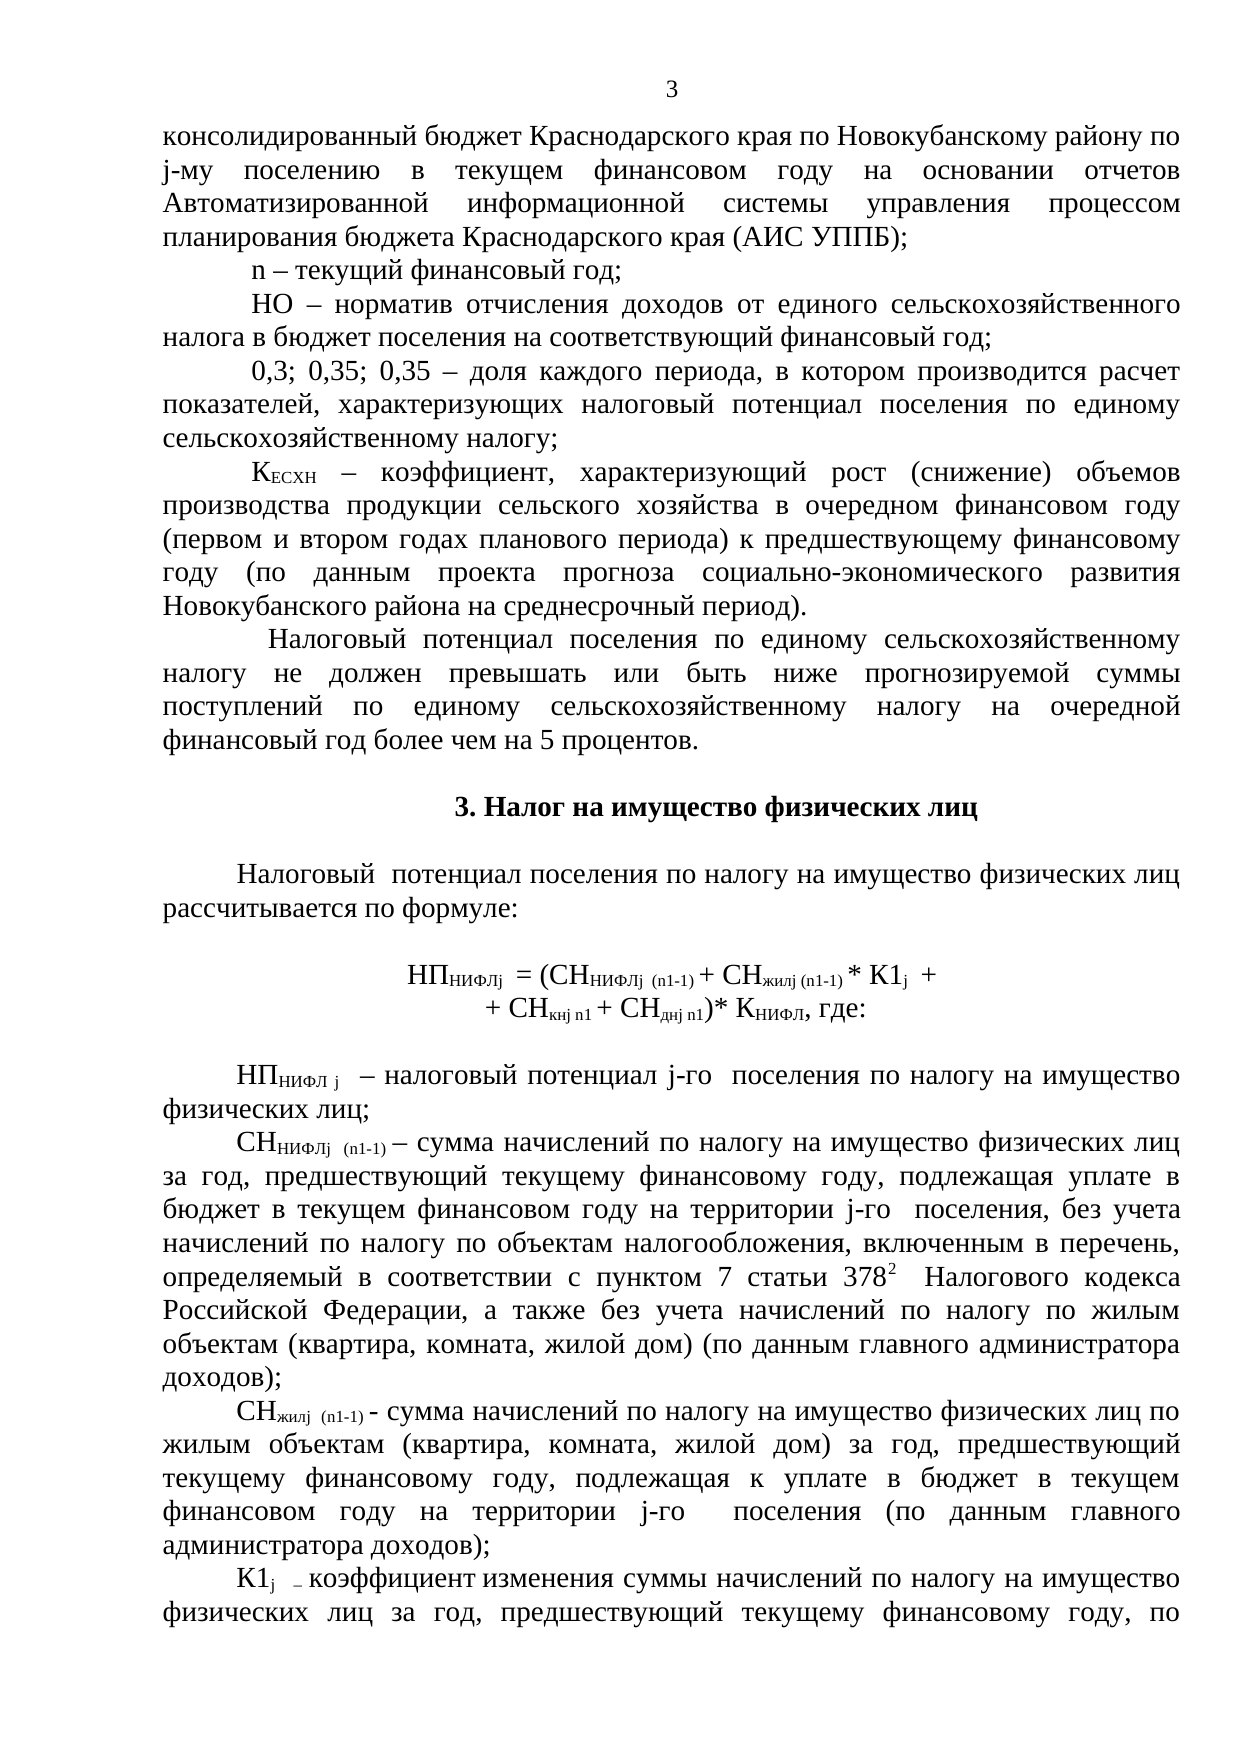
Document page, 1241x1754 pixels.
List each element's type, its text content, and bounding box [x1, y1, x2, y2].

text Налоговый потенциал поселения по налогу на имущество физических лиц рассчитывается по формуле: [162, 856, 1181, 923]
text + СНкнj n1 + СНднj n1)* КНИФЛ, где: [162, 990, 1181, 1024]
text Налоговый потенциал поселения по единому сельскохозяйственному налогу не должен превышать или быть ниже прогнозируемой суммы поступлений по единому сельскохозяйственному налогу на очередной финансовый год более чем на 5 процентов. [162, 621, 1181, 756]
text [162, 1561, 1181, 1628]
text НО – норматив отчисления доходов от единого сельскохозяйственного налога в бюджет поселения на соответствующий финансовый год; [162, 286, 1181, 353]
text СННИФЛj (n1-1) – сумма начислений по налогу на имущество физических лиц за год, предшествующий текущему финансовому году, подлежащая уплате в бюджет в текущем финансовом году на территории j-го поселения, без учета начислений по налогу по объектам налогообложения, включенным в перечень, определяемый в соответствии с пунктом 7 статьи 3782 Налогового кодекса Российской Федерации, а также без учета начислений по налогу по жилым объектам (квартира, комната, жилой дом) (по данным главного администратора доходов); [162, 1124, 1181, 1393]
text НПНИФЛ j – налоговый потенциал j-го поселения по налогу на имущество физических лиц; [162, 1057, 1181, 1124]
text n – текущий финансовый год; [162, 252, 1181, 286]
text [162, 118, 1181, 252]
text КЕСХН – коэффициент, характеризующий рост (снижение) объемов производства продукции сельского хозяйства в очередном финансовом году (первом и втором годах планового периода) к предшествующему финансовому году (по данным проекта прогноза социально-экономического развития Новокубанского района на среднесрочный период). [162, 454, 1181, 621]
text НПНИФЛj = (СННИФЛj (n1-1) + СНжилj (n1-1) * К1j + [162, 957, 1181, 990]
text 0,3; 0,35; 0,35 – доля каждого периода, в котором производится расчет показателей, характеризующих налоговый потенциал поселения по единому сельскохозяйственному налогу; [162, 353, 1181, 454]
text 3. Налог на имущество физических лиц [162, 789, 1181, 823]
text СНжилj (n1-1) - сумма начислений по налогу на имущество физических лиц по жилым объектам (квартира, комната, жилой дом) за год, предшествующий текущему финансовому году, подлежащая к уплате в бюджет в текущем финансовом году на территории j-го поселения (по данным главного администратора доходов); [162, 1393, 1181, 1561]
